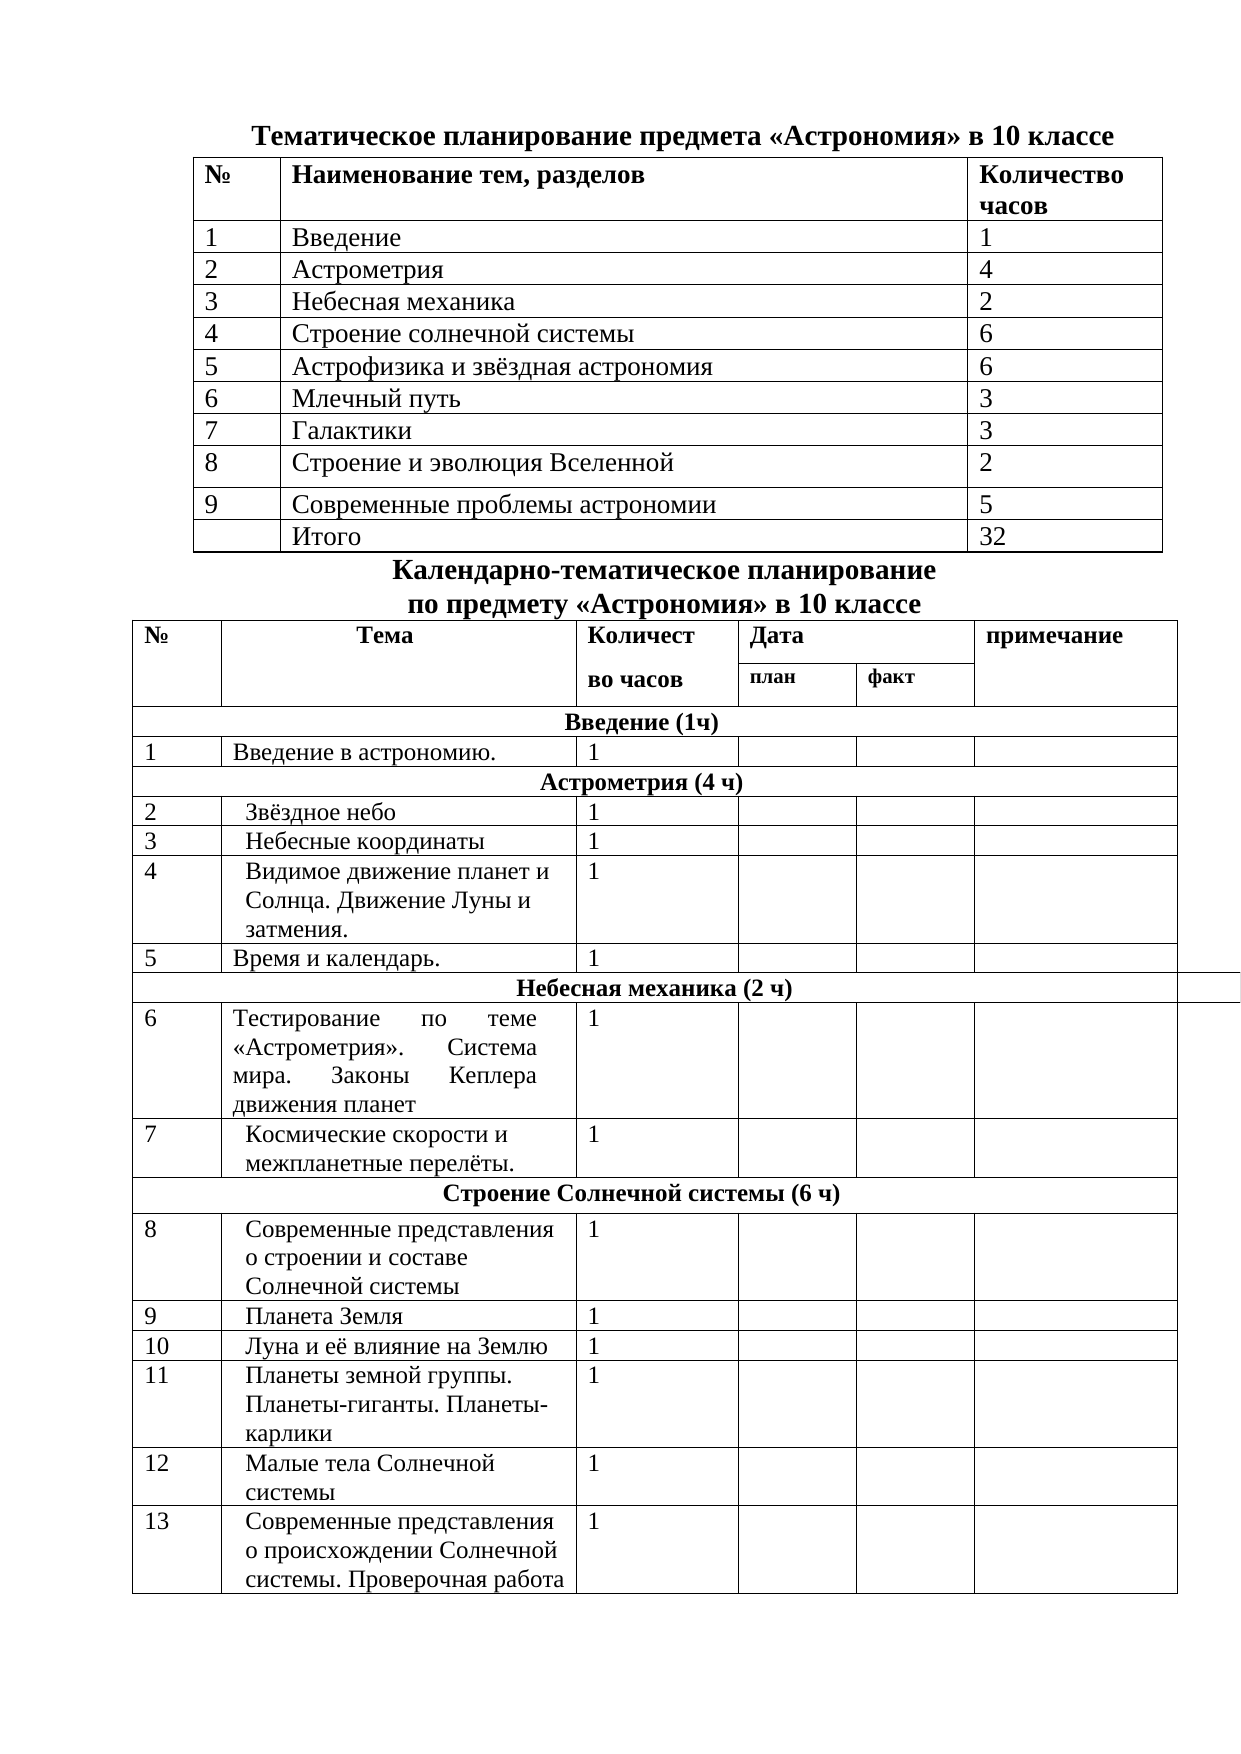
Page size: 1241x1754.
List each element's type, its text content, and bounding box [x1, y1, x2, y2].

table_cell [739, 1003, 856, 1118]
table_cell [739, 1119, 856, 1177]
table_cell 8 [194, 446, 280, 487]
table_cell [739, 1506, 856, 1593]
table_cell [975, 1506, 1177, 1593]
table_cell [975, 826, 1177, 855]
text Календарно-тематическое планирование [204, 553, 1124, 586]
table_cell [857, 797, 974, 825]
table_cell [739, 797, 856, 825]
table_cell 5 [133, 944, 221, 972]
table_cell 32 [968, 520, 1162, 551]
table_cell Млечный путь [281, 382, 967, 413]
table_cell 9 [194, 488, 280, 519]
table_cell 2 [194, 253, 280, 284]
table_cell Луна и её влияние на Землю [222, 1331, 576, 1359]
table_cell Строение и эволюция Вселенной [281, 446, 967, 487]
table_header № [133, 621, 221, 706]
table_cell [1178, 973, 1240, 1002]
table_cell 1 [577, 797, 738, 825]
table_cell 7 [194, 414, 280, 445]
table_cell 1 [133, 737, 221, 766]
table_cell 3 [133, 826, 221, 855]
table_cell [975, 1214, 1177, 1300]
table_cell [857, 826, 974, 855]
table_cell 1 [577, 1003, 738, 1118]
table_cell Современные представления о строении и составе Солнечной системы [222, 1214, 576, 1300]
table_cell [975, 797, 1177, 825]
table_cell [857, 737, 974, 766]
table_cell [975, 737, 1177, 766]
table_cell [857, 1331, 974, 1359]
table_cell Видимое движение планет и Солнца. Движение Луны и затмения. [222, 856, 576, 942]
table_cell [857, 1214, 974, 1300]
table_cell [739, 1214, 856, 1300]
table_cell Планета Земля [222, 1301, 576, 1330]
text Тематическое планирование предмета «Астрономия» в 10 классе [204, 118, 1124, 152]
table_cell [975, 1003, 1177, 1118]
table_cell Время и календарь. [222, 944, 576, 972]
table_cell Строение солнечной системы [281, 318, 967, 349]
table_cell 10 [133, 1331, 221, 1359]
table_cell 9 [133, 1301, 221, 1330]
table_cell 6 [968, 350, 1162, 381]
table_cell 1 [577, 856, 738, 942]
table_cell 3 [968, 382, 1162, 413]
table_cell 1 [968, 221, 1162, 252]
table_cell Небесная механика (2 ч) [133, 973, 1177, 1002]
table_cell план [739, 664, 856, 706]
table_header Количество часов [577, 621, 738, 706]
table_cell Небесная механика [281, 285, 967, 317]
table_cell 6 [194, 382, 280, 413]
table_cell 12 [133, 1448, 221, 1505]
table_cell Введение (1ч) [133, 707, 1177, 736]
table_header Наименование тем, разделов [281, 158, 967, 220]
table_cell Галактики [281, 414, 967, 445]
table_header примечание [975, 621, 1177, 706]
table_cell 5 [194, 350, 280, 381]
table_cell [222, 1506, 576, 1593]
table_cell [857, 1003, 974, 1118]
table_cell 6 [133, 1003, 221, 1118]
table_header Дата [739, 621, 974, 663]
table_cell [857, 856, 974, 942]
table_cell [975, 1361, 1177, 1447]
table_cell [739, 944, 856, 972]
table_cell [857, 1361, 974, 1447]
table_cell [975, 1448, 1177, 1505]
table_header Количество часов [968, 158, 1162, 220]
table_cell Астрометрия (4 ч) [133, 767, 1177, 796]
table_cell [739, 737, 856, 766]
table_cell 11 [133, 1361, 221, 1447]
table_cell Современные проблемы астрономии [281, 488, 967, 519]
table_cell [739, 1361, 856, 1447]
table_cell Астрофизика и звёздная астрономия [281, 350, 967, 381]
table_cell Введение в астрономию. [222, 737, 576, 766]
table_cell 4 [194, 318, 280, 349]
table_cell 1 [577, 1301, 738, 1330]
table_cell [975, 1301, 1177, 1330]
table_cell [739, 1331, 856, 1359]
table_cell Звёздное небо [222, 797, 576, 825]
table_cell 1 [194, 221, 280, 252]
table_cell 1 [577, 1214, 738, 1300]
table_cell 1 [577, 944, 738, 972]
table_cell [739, 1301, 856, 1330]
table_cell 1 [577, 1506, 738, 1593]
table_cell [857, 1448, 974, 1505]
table_cell 1 [577, 1448, 738, 1505]
table_header Тема [222, 621, 576, 706]
table_cell 13 [133, 1506, 221, 1593]
table_cell 1 [577, 1119, 738, 1177]
text по предмету «Астрономия» в 10 классе [204, 586, 1124, 619]
table_cell 4 [133, 856, 221, 942]
table_cell [857, 1119, 974, 1177]
table_cell 1 [577, 1331, 738, 1359]
table_cell факт [857, 664, 974, 706]
table_cell Космические скорости и межпланетные перелёты. [222, 1119, 576, 1177]
table_cell 4 [968, 253, 1162, 284]
table_cell Введение [281, 221, 967, 252]
table_cell Тестирование по теме «Астрометрия». Система мира. Законы Кеплера движения планет [222, 1003, 576, 1118]
table_cell [739, 856, 856, 942]
table_cell 1 [577, 1361, 738, 1447]
table_header № [194, 158, 280, 220]
table_cell [975, 1119, 1177, 1177]
table_cell [857, 1506, 974, 1593]
table_cell 3 [968, 414, 1162, 445]
table_cell [739, 826, 856, 855]
table_cell Малые тела Солнечной системы [222, 1448, 576, 1505]
table_cell [194, 520, 280, 551]
table_cell 5 [968, 488, 1162, 519]
table_cell [975, 856, 1177, 942]
table_cell 2 [968, 285, 1162, 317]
table_cell Астрометрия [281, 253, 967, 284]
table_cell 7 [133, 1119, 221, 1177]
table_cell [975, 944, 1177, 972]
table_cell [857, 1301, 974, 1330]
table_cell 6 [968, 318, 1162, 349]
table_cell 1 [577, 737, 738, 766]
table_cell Планеты земной группы. Планеты-гиганты. Планеты- карлики [222, 1361, 576, 1447]
table_cell 8 [133, 1214, 221, 1300]
table_cell 2 [968, 446, 1162, 487]
table_cell 1 [577, 826, 738, 855]
table_cell 3 [194, 285, 280, 317]
table_cell Небесные координаты [222, 826, 576, 855]
table_cell [857, 944, 974, 972]
table_cell Итого [281, 520, 967, 551]
table_cell 2 [133, 797, 221, 825]
table_cell [975, 1331, 1177, 1359]
table_cell Строение Солнечной системы (6 ч) [133, 1178, 1177, 1213]
table_cell [739, 1448, 856, 1505]
